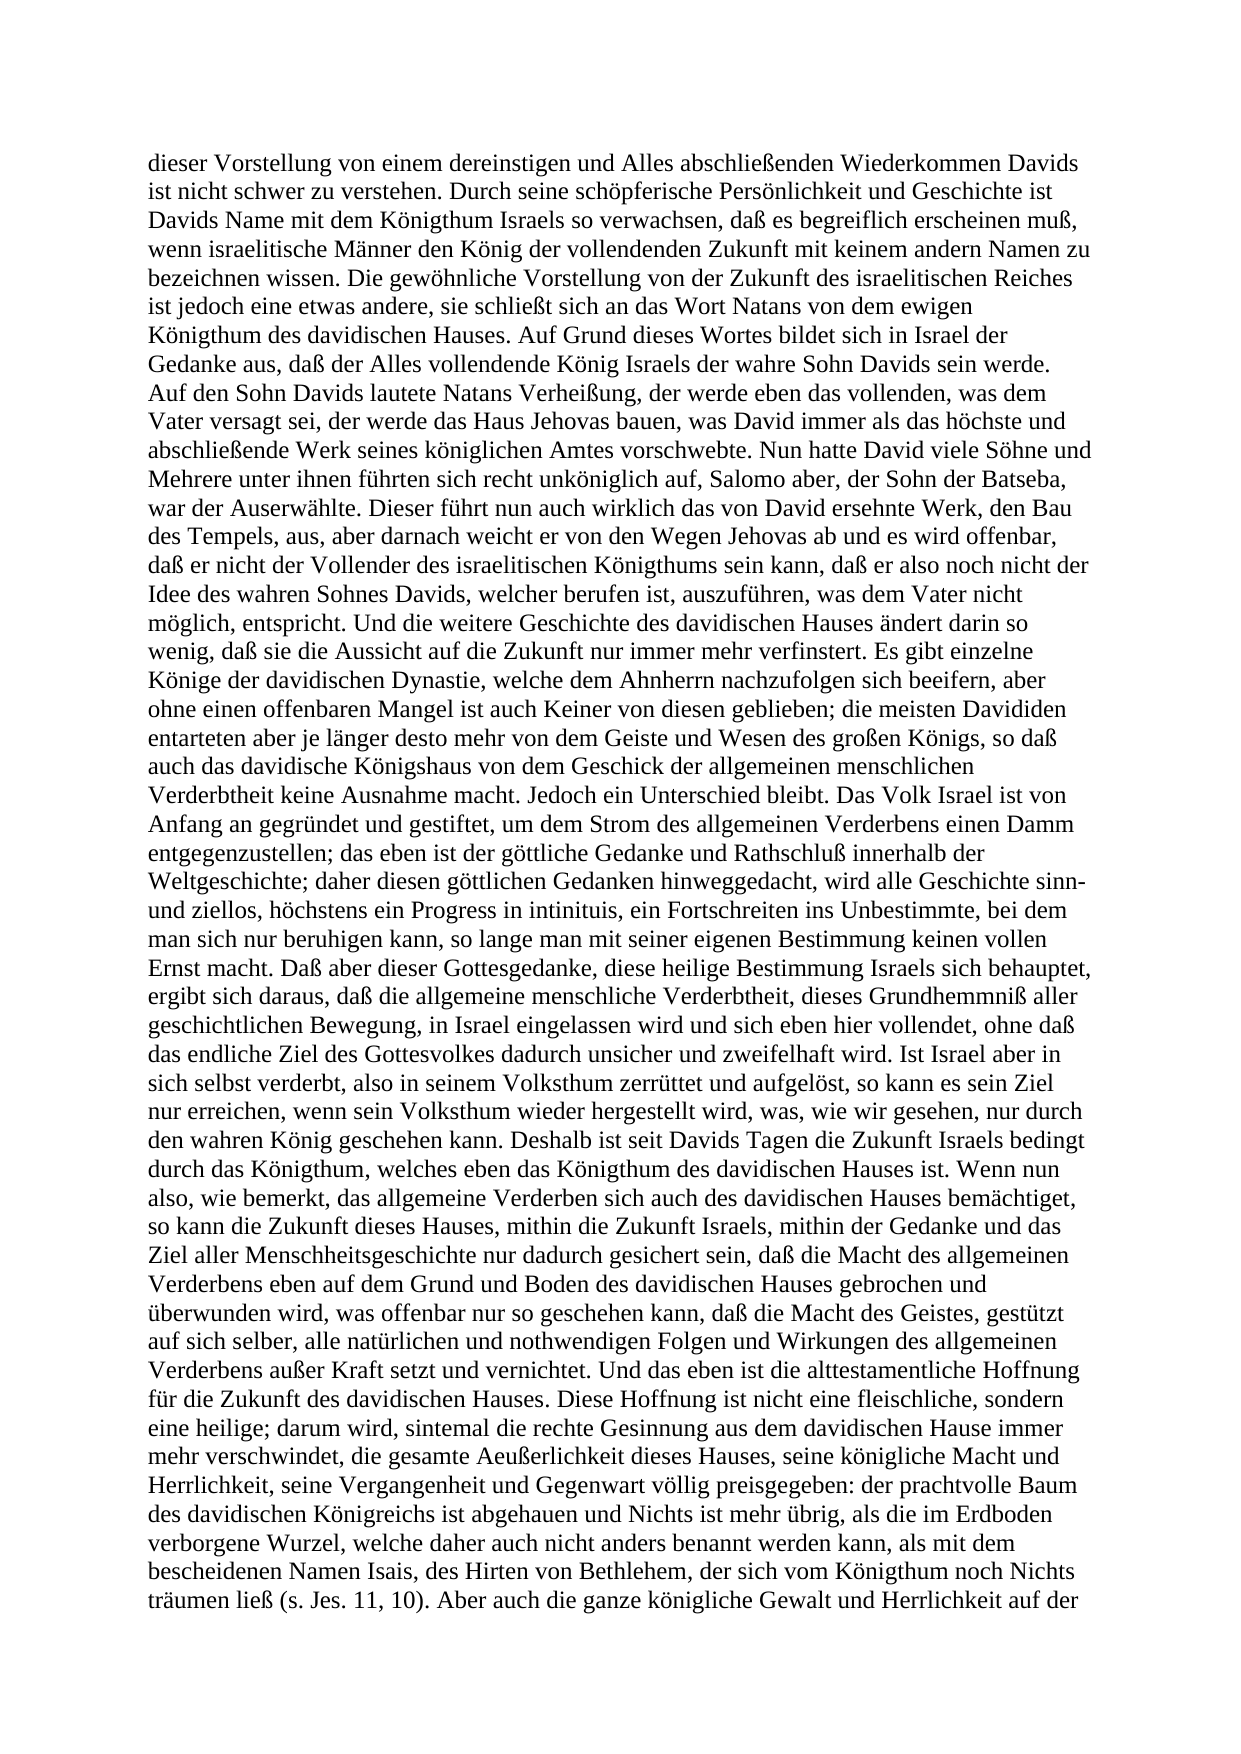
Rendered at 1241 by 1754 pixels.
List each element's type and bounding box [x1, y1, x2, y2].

text [148, 148, 1093, 1614]
